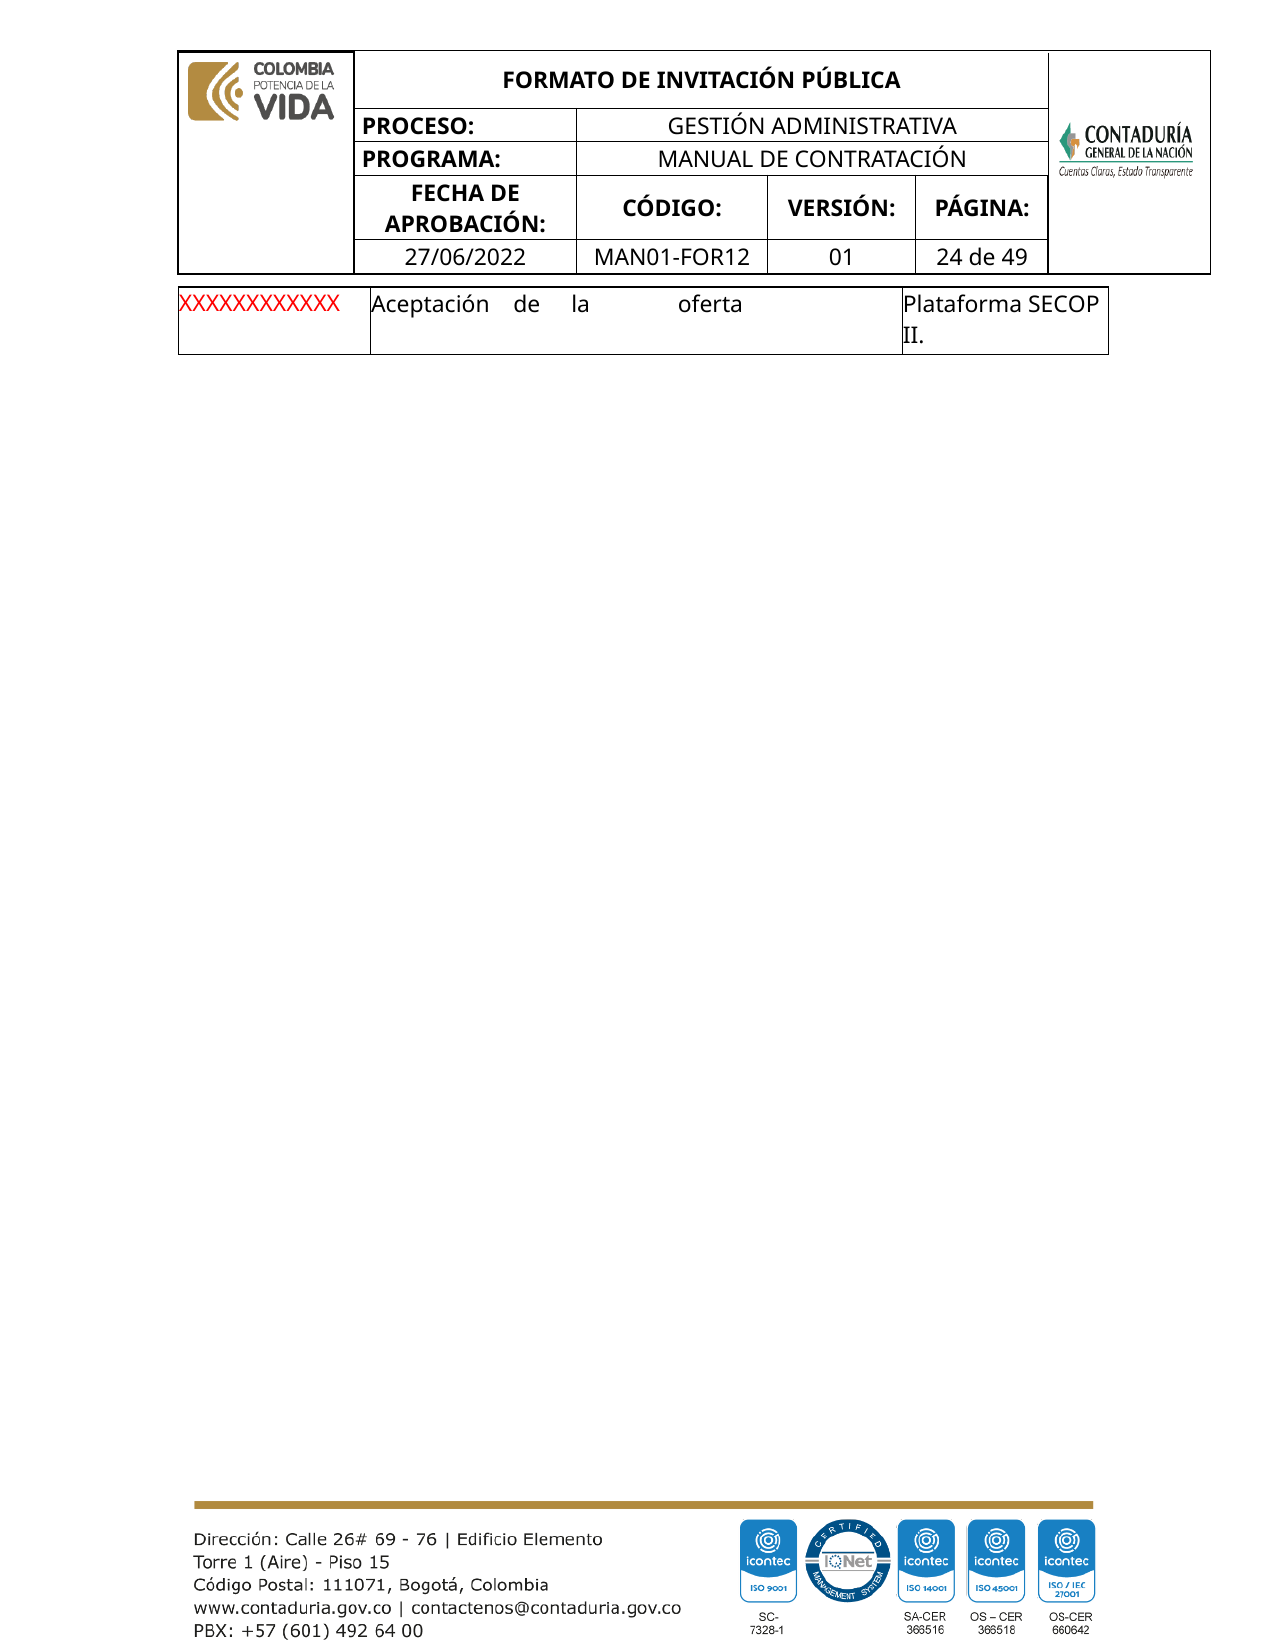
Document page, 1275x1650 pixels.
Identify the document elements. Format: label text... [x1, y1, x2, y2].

table_cell Aceptación de la oferta [371, 288, 902, 354]
picture [186, 53, 344, 126]
picture [0, 1469, 1275, 1650]
table_cell Plataforma SECOP II. [903, 288, 1108, 354]
table_cell XXXXXXXXXXXX [179, 288, 370, 354]
picture [1049, 111, 1204, 189]
